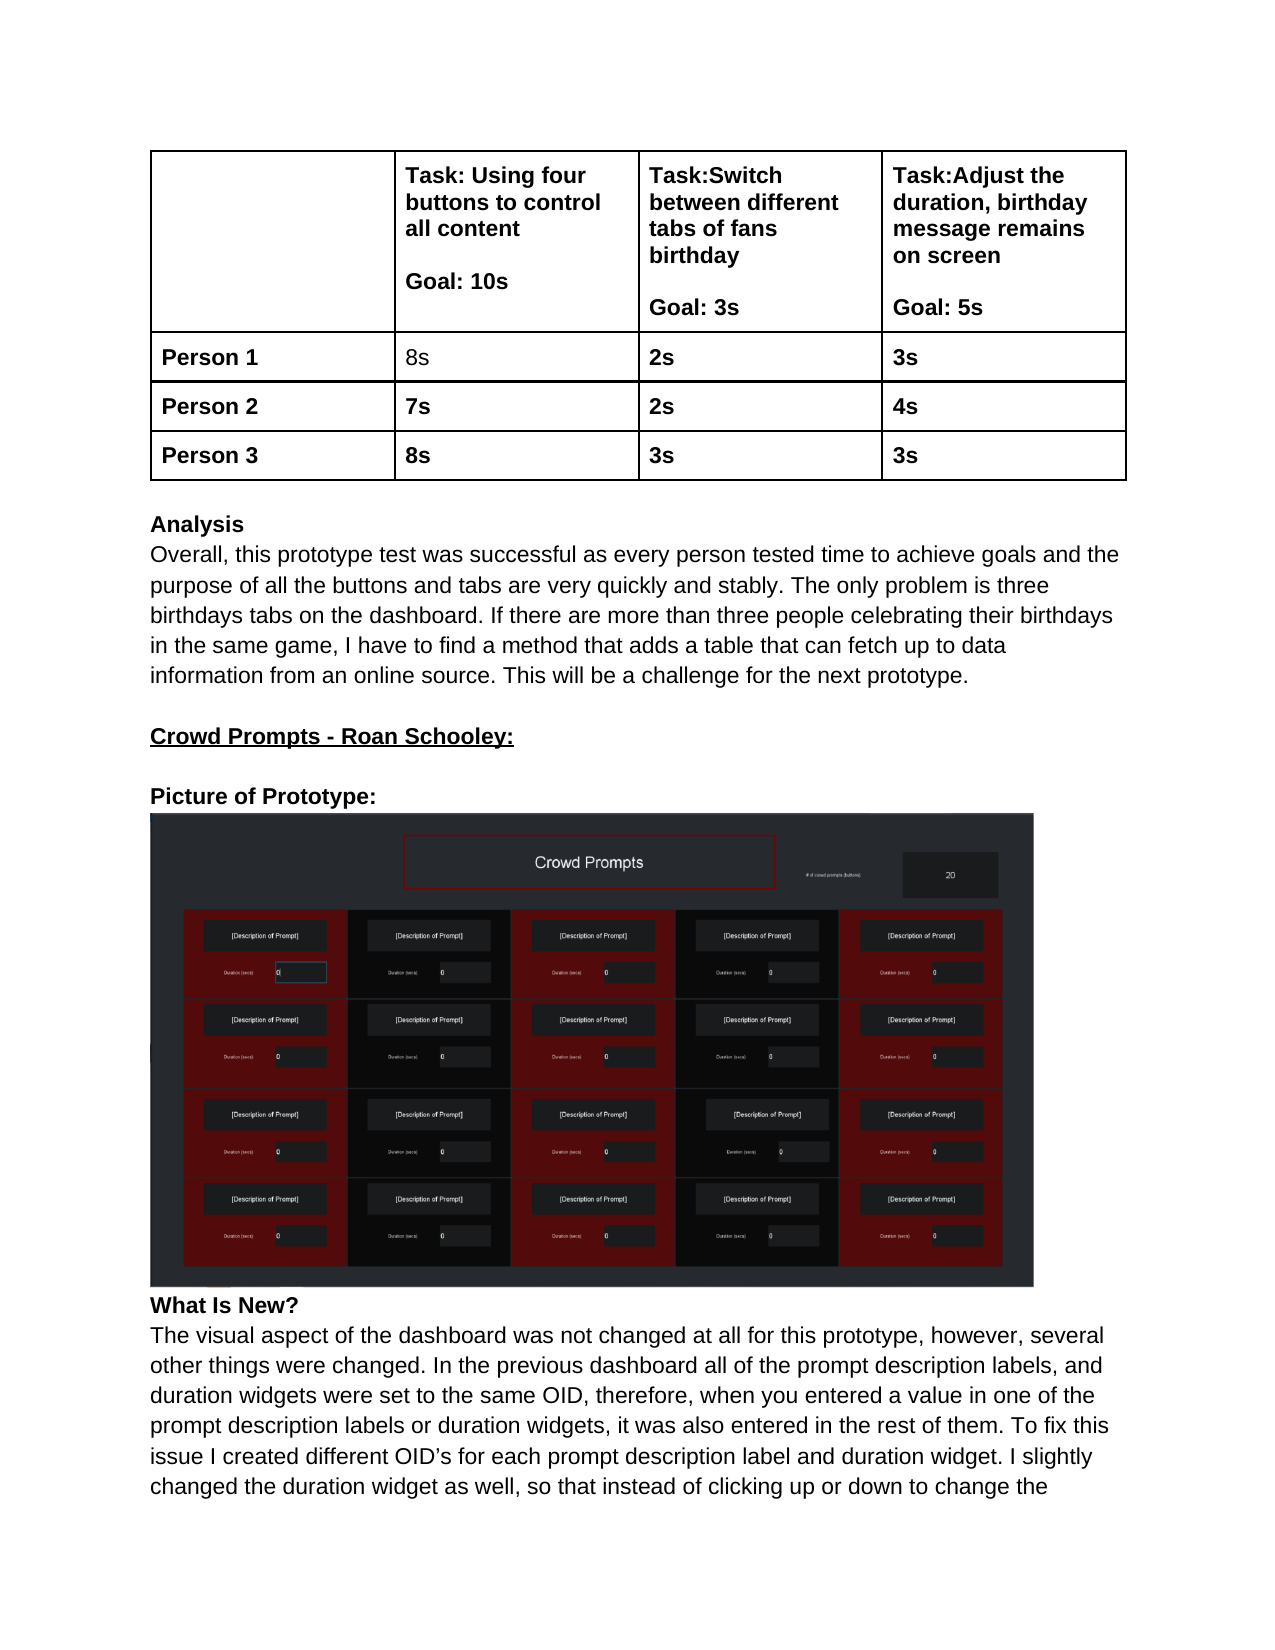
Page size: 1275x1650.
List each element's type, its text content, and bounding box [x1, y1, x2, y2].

text Picture of Prototype: [150, 783, 1125, 809]
table_cell 3s [883, 333, 1125, 380]
table_cell 8s [396, 432, 638, 479]
table_cell 3s [883, 432, 1125, 479]
table_cell 4s [883, 383, 1125, 429]
text Analysis [150, 511, 1125, 537]
table_cell Person 1 [152, 333, 394, 380]
text Overall, this prototype test was successful as every person tested time to achieve goals and the purpose of all the buttons and tabs are very quickly and stably. The only problem is three birthdays tabs on the dashboard. If there are more than three people celebrating their birthdays in the same game, I have to find a method that adds a table that can fetch up to data information from an online source. This will be a challenge for the next prototype. [150, 541, 1125, 688]
text Crowd Prompts - Roan Schooley: [150, 723, 1125, 749]
table_cell 3s [640, 432, 881, 479]
table_cell Person 2 [152, 383, 394, 429]
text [150, 1322, 1125, 1499]
table_header Task:Switch between different tabs of fans birthday Goal: 3s [640, 152, 881, 331]
text What Is New? [150, 1292, 1125, 1318]
table_header [152, 152, 394, 331]
table_cell Person 3 [152, 432, 394, 479]
picture [150, 813, 1034, 1288]
table_cell 2s [640, 383, 881, 429]
table_header Task: Using four buttons to control all content Goal: 10s [396, 152, 638, 331]
table_cell 7s [396, 383, 638, 429]
table_cell 8s [396, 333, 638, 380]
table_cell 2s [640, 333, 881, 380]
table_header Task:Adjust the duration, birthday message remains on screen Goal: 5s [883, 152, 1125, 331]
